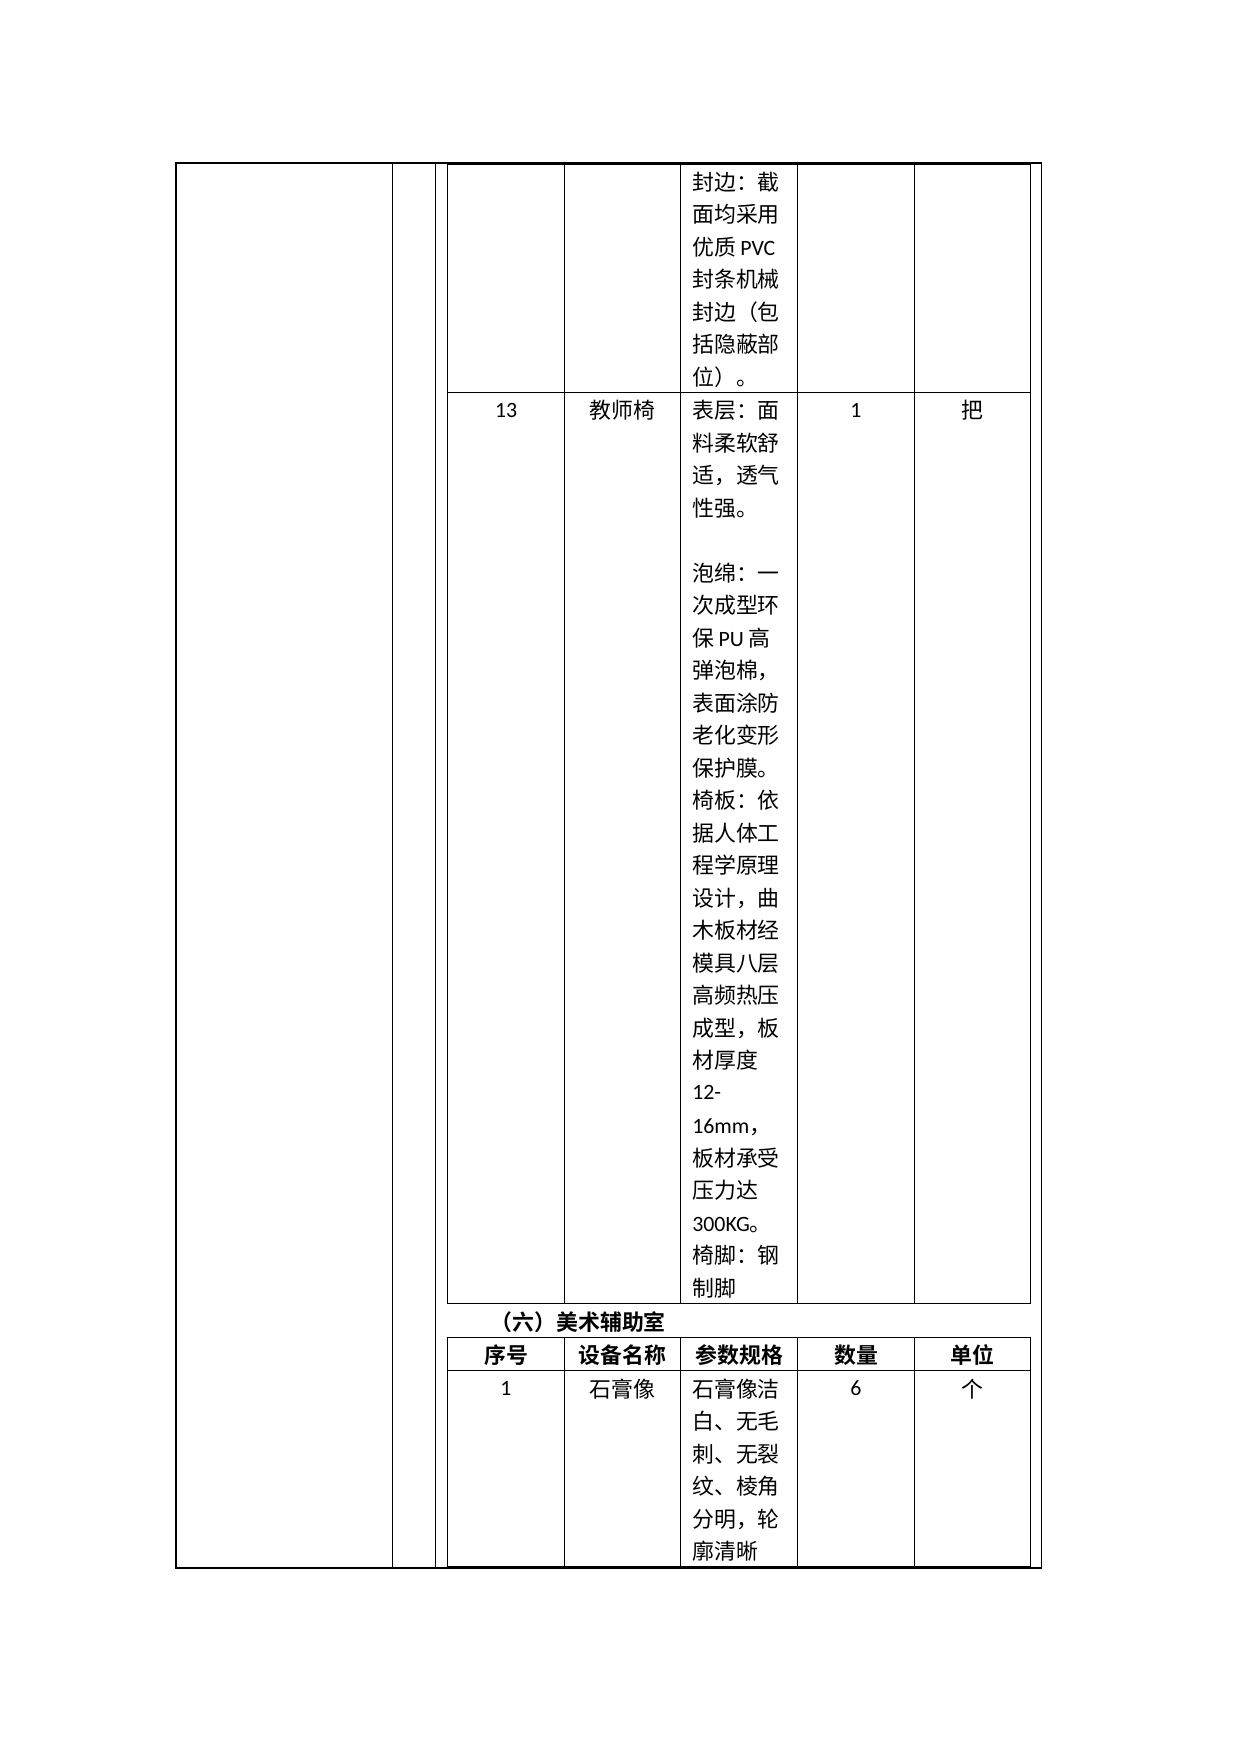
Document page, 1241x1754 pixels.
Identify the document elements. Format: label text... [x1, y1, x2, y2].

table_cell 1 [393, 164, 435, 1567]
table_cell [177, 164, 392, 1567]
table_cell 项目采购清单及技术参数 1、清单汇总 2、分项清单 （一）器乐排练室 （二）音乐器材室 （三）音乐教室 （四）书法教室 （五）美术教室 （六）美术辅助室 [436, 164, 1041, 1567]
